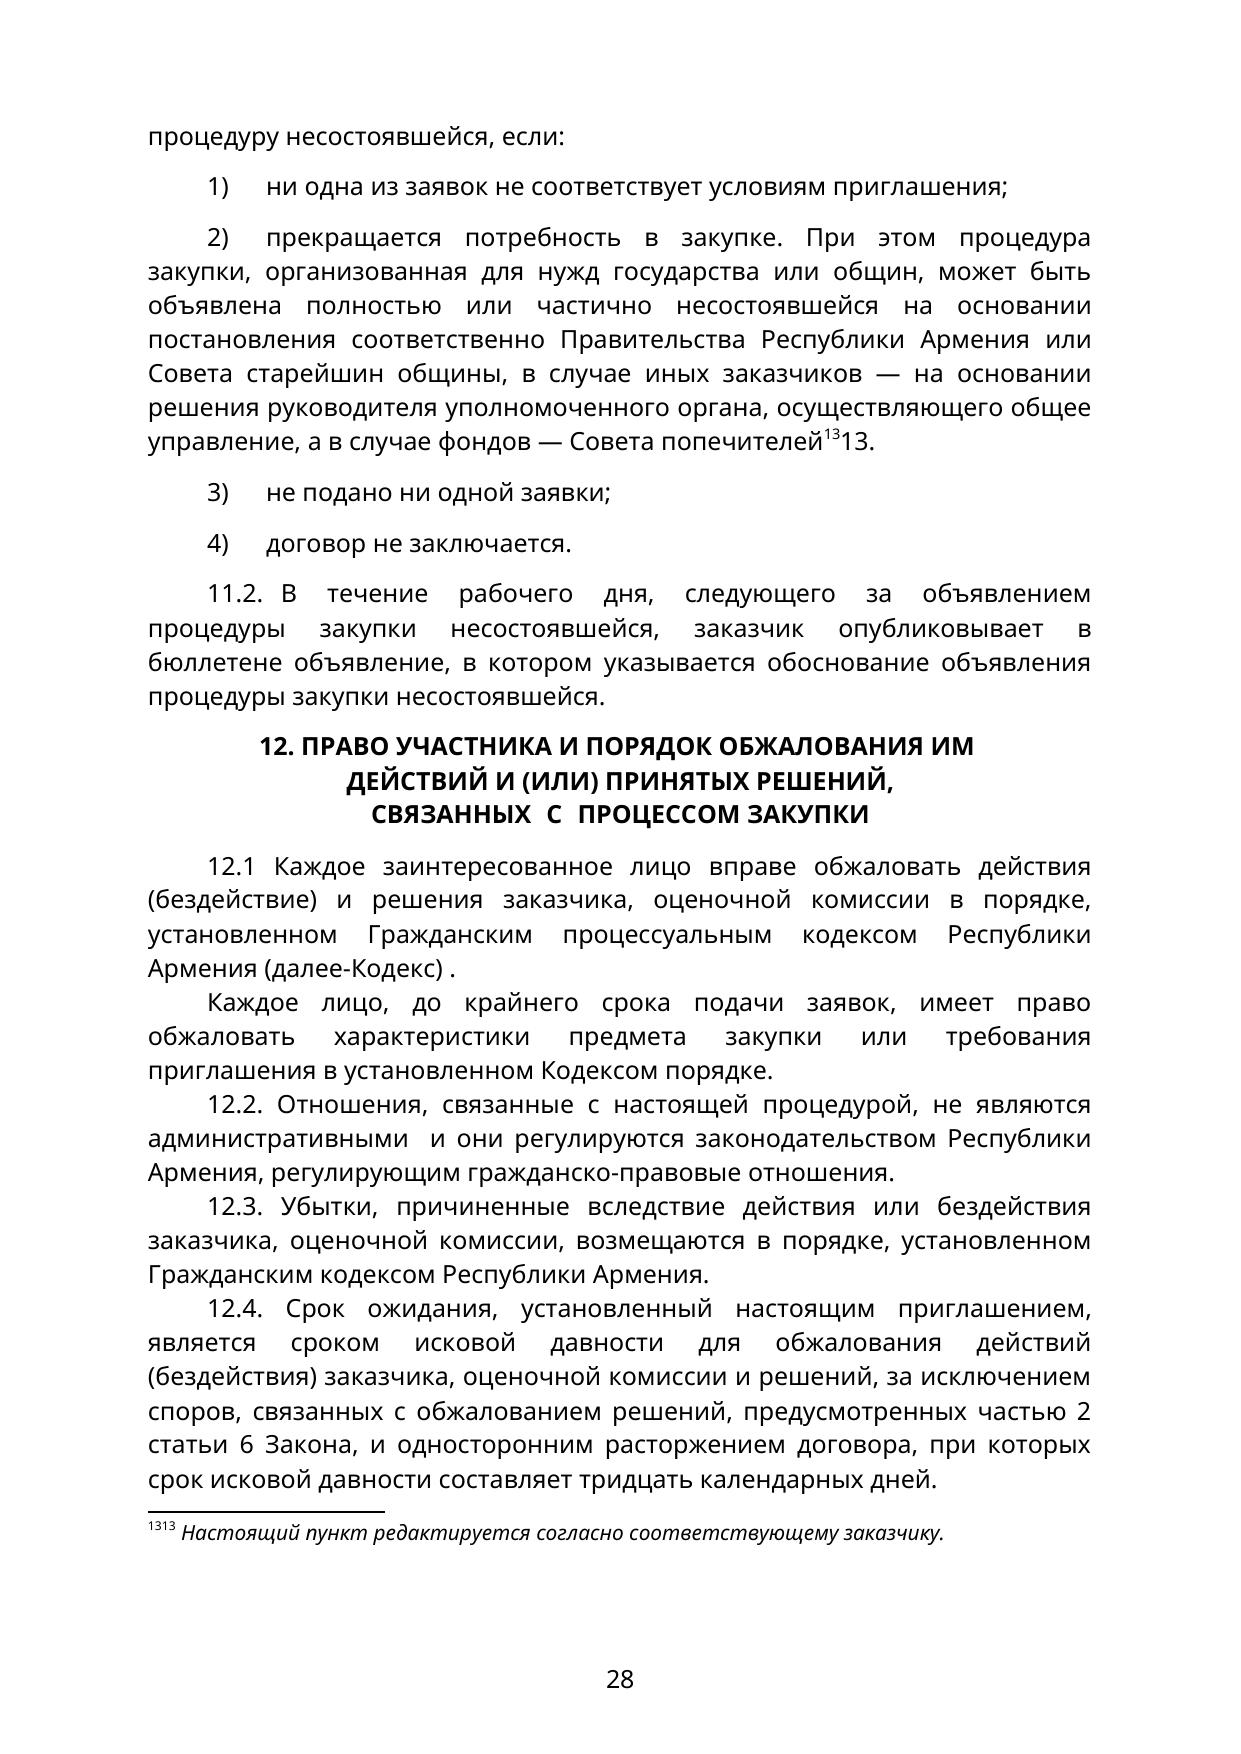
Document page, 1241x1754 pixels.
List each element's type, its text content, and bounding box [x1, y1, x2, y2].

text 12.1 Каждое заинтересованное лицо вправе обжаловать действия (бездействие) и решения заказчика, оценочной комиссии в порядке, установленном Гражданским процессуальным кодексом Республики Армения (далее-Кодекс) . [148, 848, 1092, 984]
text 2) прекращается потребность в закупке. При этом процедура закупки, организованная для нужд государства или общин, может быть объявлена полностью или частично несостоявшейся на основании постановления соответственно Правительства Республики Армения или Совета старейшин общины, в случае иных заказчиков — на основании решения руководителя уполномоченного органа, осуществляющего общее управление, а в случае фондов — Совета попечителей13. [148, 219, 1092, 458]
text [148, 118, 1092, 152]
text 12.4. Срок ожидания, установленный настоящим приглашением, является сроком исковой давности для обжалования действий (бездействия) заказчика, оценочной комиссии и решений, за исключением споров, связанных с обжалованием решений, предусмотренных частью 2 статьи 6 Закона, и односторонним расторжением договора, при которых срок исковой давности составляет тридцать календарных дней. [148, 1291, 1092, 1495]
text 1) ни одна из заявок не соответствует условиям приглашения; [148, 169, 1092, 203]
text 12.2. Отношения, связанные с настоящей процедурой, не являются административными и они регулируются законодательством Республики Армения, регулирующим гражданско-правовые отношения. [148, 1087, 1092, 1189]
text Каждое лицо, до крайнего срока подачи заявок, имеет право обжаловать характеристики предмета закупки или требования приглашения в установленном Кодексом порядке. [148, 984, 1092, 1087]
text 12. ПРАВО УЧАСТНИКА И ПОРЯДОК ОБЖАЛОВАНИЯ ИМ ДЕЙСТВИЙ И (ИЛИ) ПРИНЯТЫХ РЕШЕНИЙ, СВЯЗАННЫХ С ПРОЦЕССОМ ЗАКУПКИ [207, 729, 1034, 831]
text 12.3. Убытки, причиненные вследствие действия или бездействия заказчика, оценочной комиссии, возмещаются в порядке, установленном Гражданским кодексом Республики Армения. [148, 1189, 1092, 1291]
text 4) договор не заключается. [148, 525, 1092, 559]
text 3) не подано ни одной заявки; [148, 475, 1092, 509]
text 11.2. В течение рабочего дня, следующего за объявлением процедуры закупки несостоявшейся, заказчик опубликовывает в бюллетене объявление, в котором указывается обоснование объявления процедуры закупки несостоявшейся. [148, 576, 1092, 712]
